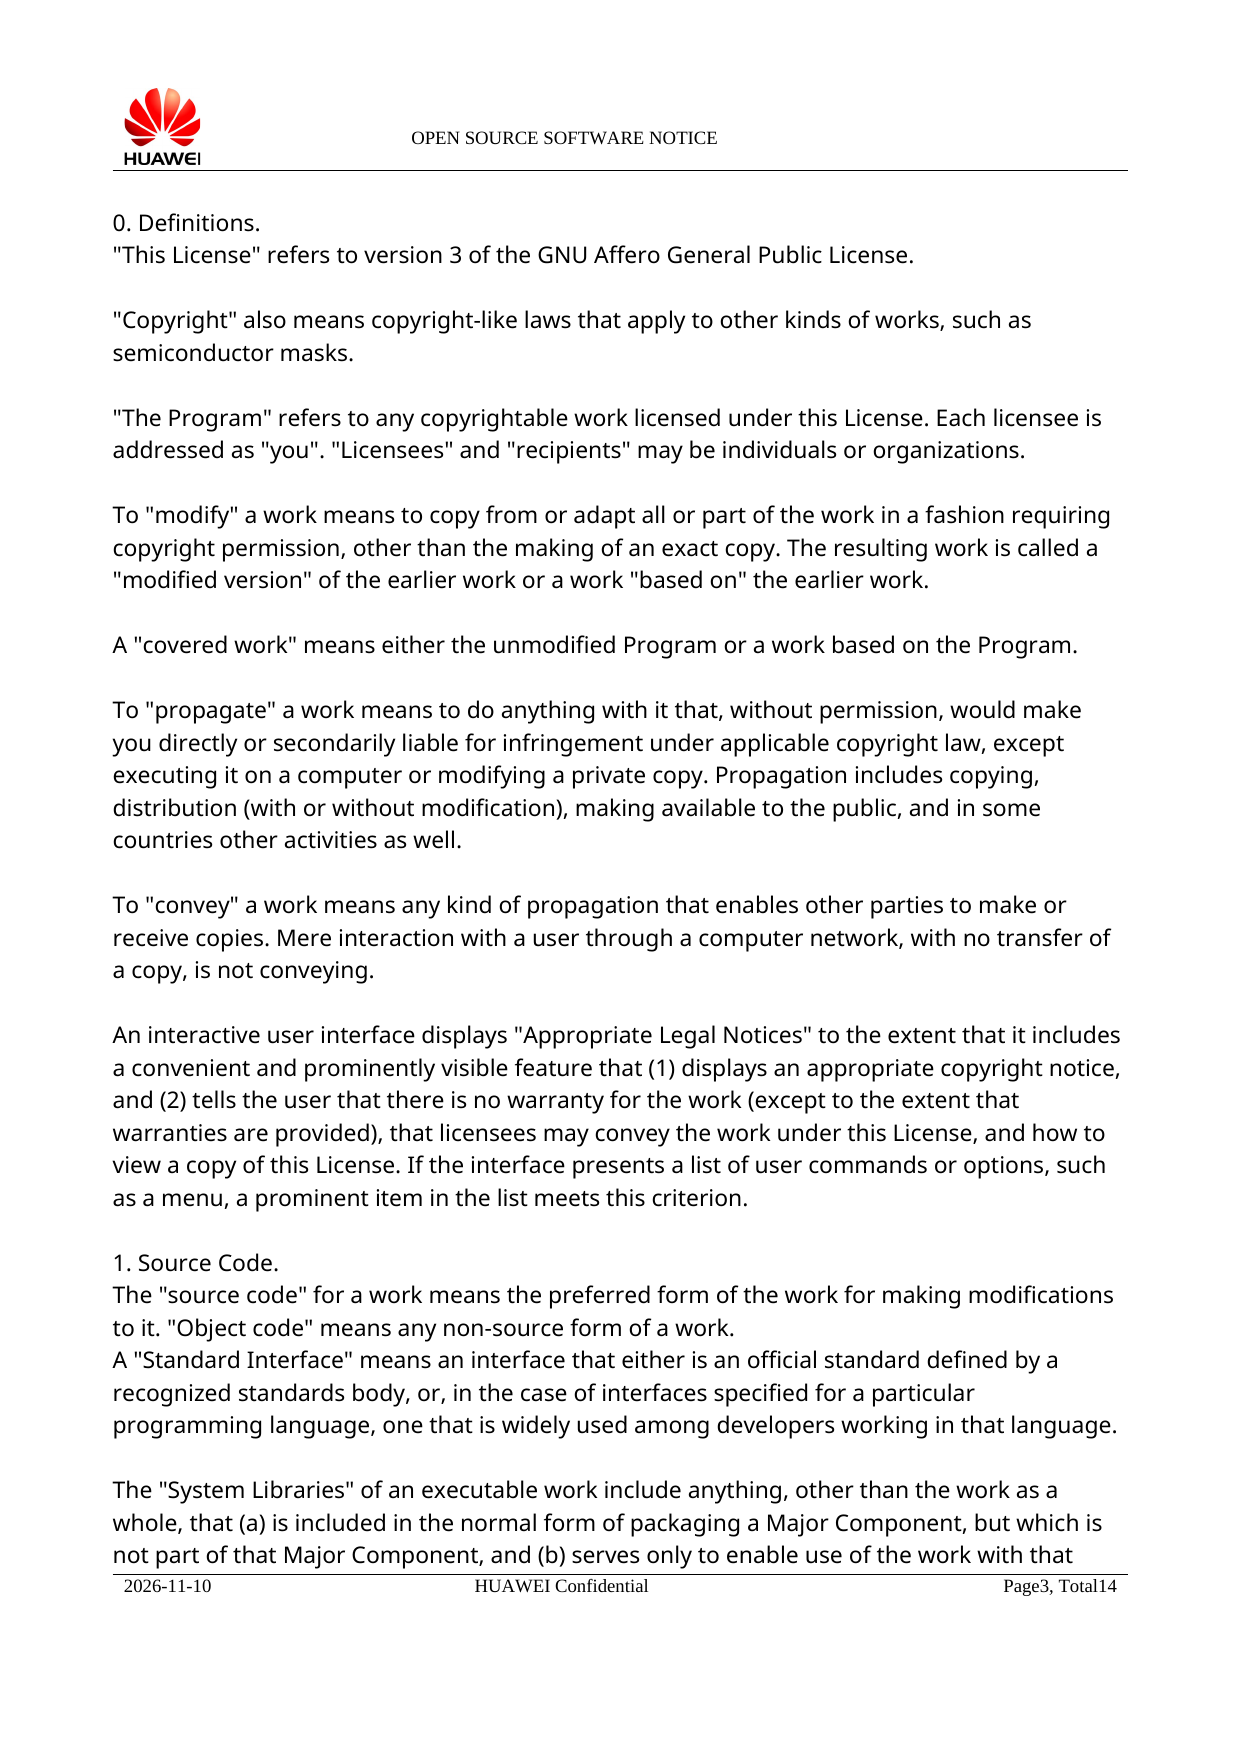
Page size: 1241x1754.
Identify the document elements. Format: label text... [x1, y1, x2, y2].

text To "propagate" a work means to do anything with it that, without permission, would make you directly or secondarily liable for infringement under applicable copyright law, except executing it on a computer or modifying a private copy. Propagation includes copying, distribution (with or without modification), making available to the public, and in some countries other activities as well. [112, 694, 1128, 856]
text The "source code" for a work means the preferred form of the work for making modifications to it. "Object code" means any non-source form of a work. [112, 1279, 1128, 1344]
text "Copyright" also means copyright-like laws that apply to other kinds of works, such as semiconductor masks. [112, 304, 1128, 369]
text "This License" refers to version 3 of the GNU Affero General Public License. [112, 239, 1128, 271]
text A "covered work" means either the unmodified Program or a work based on the Program. [112, 629, 1128, 661]
text A "Standard Interface" means an interface that either is an official standard defined by a recognized standards body, or, in the case of interfaces specified for a particular programming language, one that is widely used among developers working in that language. [112, 1344, 1128, 1441]
text 0. Definitions. [112, 206, 1128, 239]
text To "modify" a work means to copy from or adapt all or part of the work in a fashion requiring copyright permission, other than the making of an exact copy. The resulting work is called a "modified version" of the earlier work or a work "based on" the earlier work. [112, 499, 1128, 596]
text 1. Source Code. [112, 1246, 1128, 1279]
text An interactive user interface displays "Appropriate Legal Notices" to the extent that it includes a convenient and prominently visible feature that (1) displays an appropriate copyright notice, and (2) tells the user that there is no warranty for the work (except to the extent that warranties are provided), that licensees may convey the work under this License, and how to view a copy of this License. If the interface presents a list of user commands or options, such as a menu, a prominent item in the list meets this criterion. [112, 1019, 1128, 1214]
text "The Program" refers to any copyrightable work licensed under this License. Each licensee is addressed as "you". "Licensees" and "recipients" may be individuals or organizations. [112, 401, 1128, 466]
picture [124, 88, 201, 165]
text To "convey" a work means any kind of propagation that enables other parties to make or receive copies. Mere interaction with a user through a computer network, with no transfer of a copy, is not conveying. [112, 889, 1128, 986]
